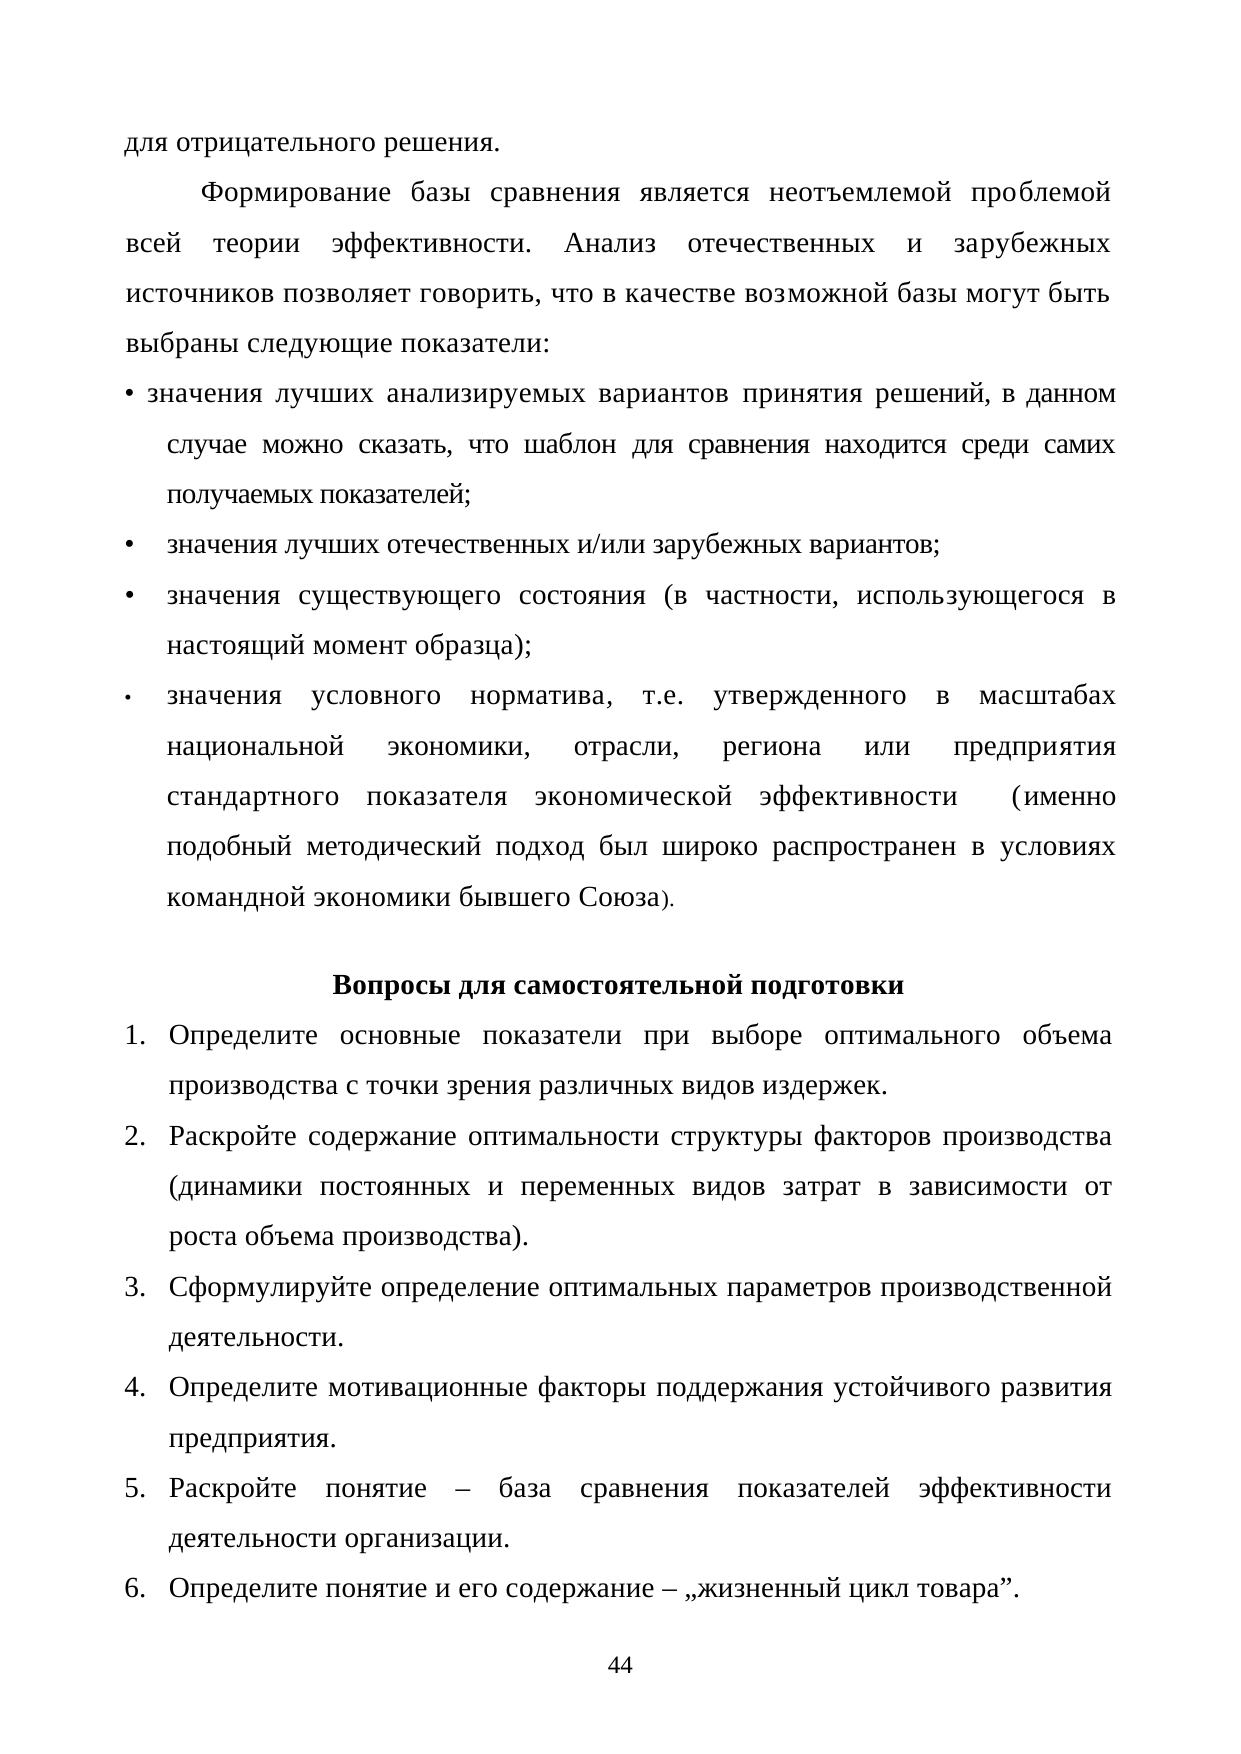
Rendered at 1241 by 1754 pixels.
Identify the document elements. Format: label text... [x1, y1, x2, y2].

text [124, 124, 1116, 158]
list Определите основные показатели при выборе оптимального объема производства с точки зрения различных видов издержек. [124, 1017, 1114, 1101]
list значения лучших отечественных и/или зарубежных вариантов; [124, 527, 1116, 560]
list значения условного норматива, т.е. утвержденного в масштабах национальной экономики, отрасли, региона или предприятия стандартного показателя экономической эффективности (именно подобный методический подход был широко распространен в условиях командной экономики бывшего Союза). [124, 677, 1116, 912]
list Раскройте содержание оптимальности структуры факторов производства (динамики постоянных и переменных видов затрат в зависимости от роста объема производства). [124, 1118, 1114, 1252]
list значения существующего состояния (в частности, использующегося в настоящий момент образца); [124, 577, 1116, 661]
list Определите понятие и его содержание – „жизненный цикл товара”. [124, 1571, 1114, 1604]
text Вопросы для самостоятельной подготовки [124, 967, 1114, 1000]
text Формирование базы сравнения является неотъемлемой проблемой всей теории эффективности. Анализ отечественных и зарубежных источников позволяет говорить, что в качестве возможной базы могут быть выбраны следующие показатели: [126, 174, 1111, 359]
list Сформулируйте определение оптимальных параметров производственной деятельности. [124, 1269, 1114, 1353]
list Раскройте понятие – база сравнения показателей эффективности деятельности организации. [124, 1470, 1114, 1554]
text • значения лучших анализируемых вариантов принятия решений, в данном случае можно сказать, что шаблон для сравнения находится среди самих получаемых показателей; [124, 376, 1116, 510]
list Определите мотивационные факторы поддержания устойчивого развития предприятия. [124, 1369, 1114, 1453]
